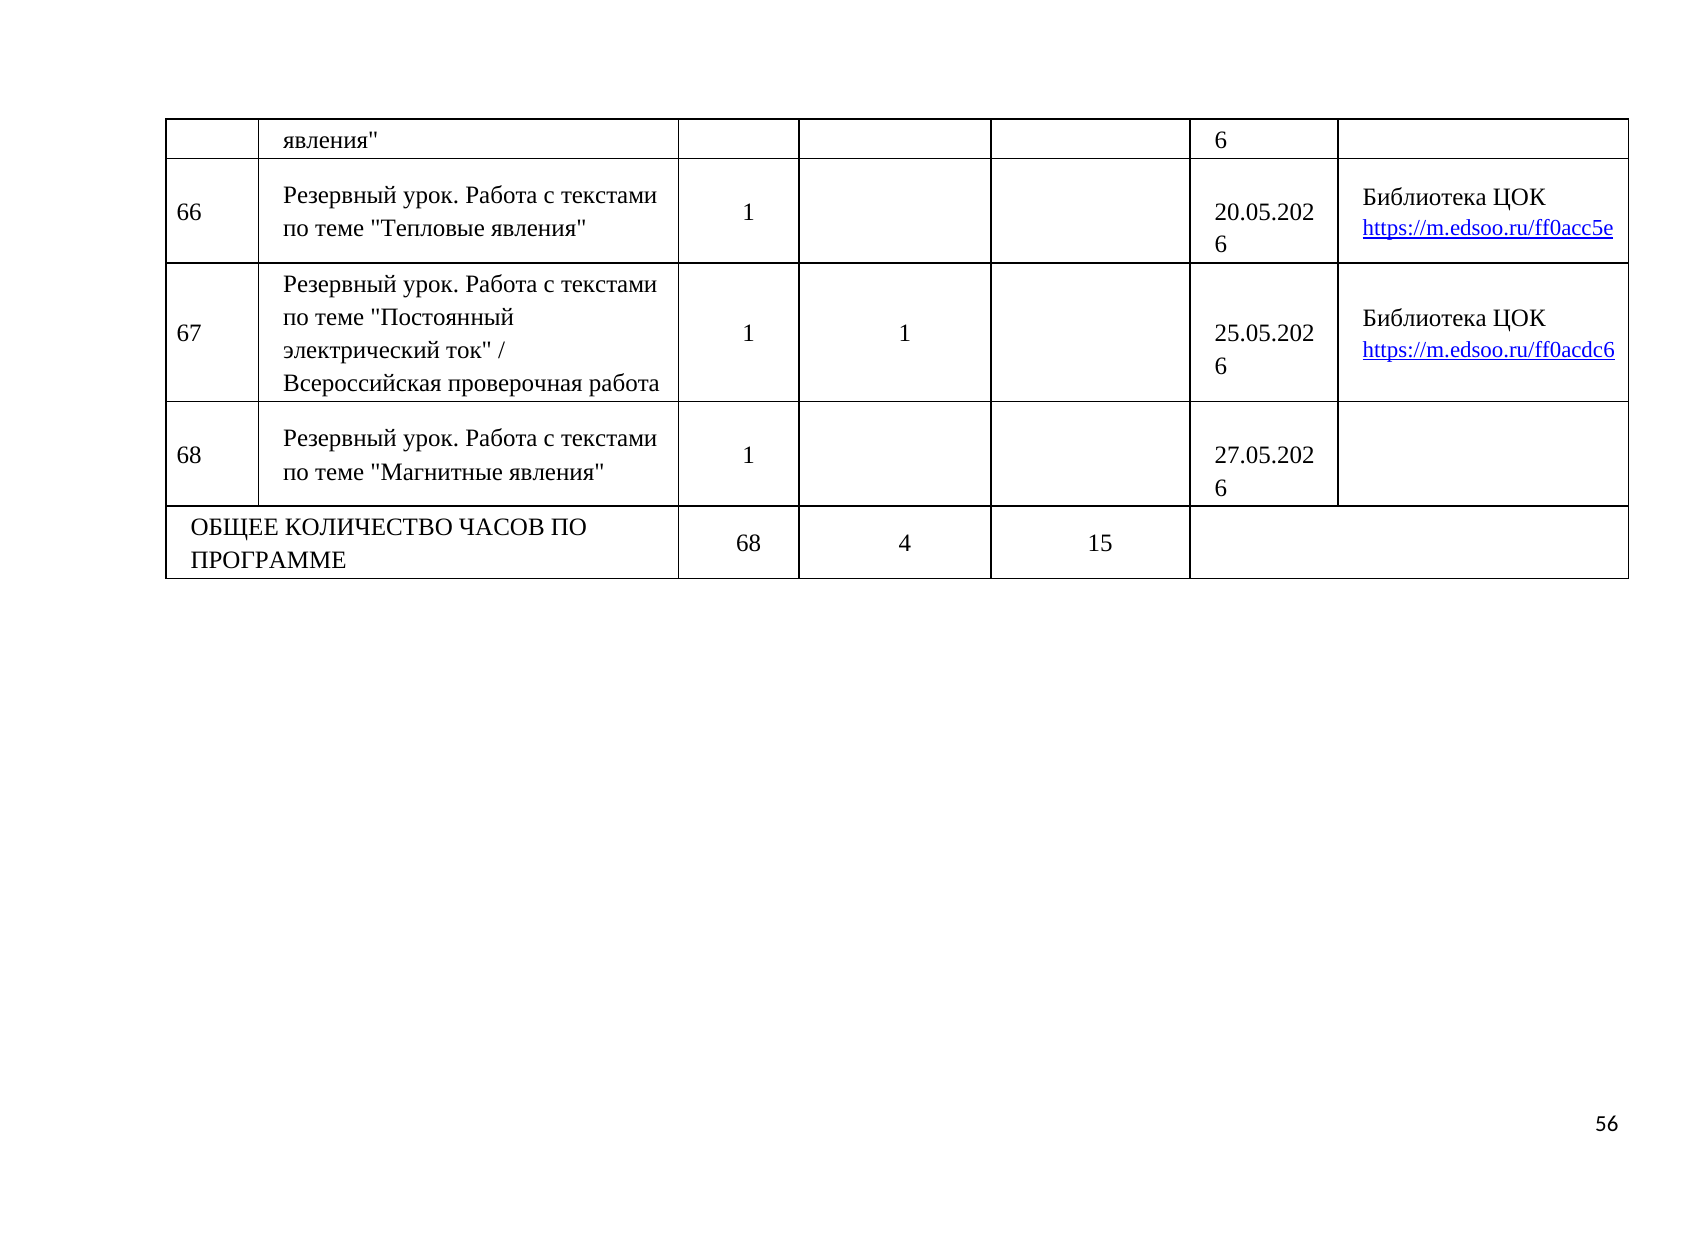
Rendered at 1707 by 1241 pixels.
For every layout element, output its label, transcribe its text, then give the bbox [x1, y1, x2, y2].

table_cell 68 [167, 402, 258, 505]
table_cell 27.05.2026 [1191, 402, 1337, 505]
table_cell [259, 120, 678, 157]
table_cell 1 [800, 264, 990, 401]
table_cell [800, 159, 990, 262]
table_cell 20.05.2026 [1191, 159, 1337, 262]
table_cell Резервный урок. Работа с текстами по теме "Магнитные явления" [259, 402, 678, 505]
table_cell [992, 402, 1189, 505]
table_cell 1 [679, 120, 798, 157]
table_cell 18.05.2026 [1191, 120, 1337, 157]
table_cell ОБЩЕЕ КОЛИЧЕСТВО ЧАСОВ ПО ПРОГРАММЕ [167, 507, 678, 578]
table_cell [800, 402, 990, 505]
table_cell 1 [679, 264, 798, 401]
table_cell Резервный урок. Работа с текстами по теме "Тепловые явления" [259, 159, 678, 262]
table_cell [1339, 402, 1628, 505]
table_cell [992, 120, 1189, 157]
table_cell 1 [800, 120, 990, 157]
table_cell 4 [800, 507, 990, 578]
table_cell 67 [167, 264, 258, 401]
table_cell [1191, 507, 1628, 578]
table_cell 1 [679, 159, 798, 262]
table_cell Библиотека ЦОК https://m.edsoo.ru/ff0acc5e [1339, 159, 1628, 262]
table_cell Библиотека ЦОК https://m.edsoo.ru/ff0acdc6 [1339, 264, 1628, 401]
table_cell 66 [167, 159, 258, 262]
table_cell 65 [167, 120, 258, 157]
table_cell [992, 159, 1189, 262]
table_cell Резервный урок. Работа с текстами по теме "Постоянный электрический ток" / Всероссийская проверочная работа [259, 264, 678, 401]
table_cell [1339, 120, 1628, 157]
table_cell 1 [679, 402, 798, 505]
table_cell 68 [679, 507, 798, 578]
table_cell [992, 264, 1189, 401]
table_cell 15 [992, 507, 1189, 578]
table_cell 25.05.2026 [1191, 264, 1337, 401]
